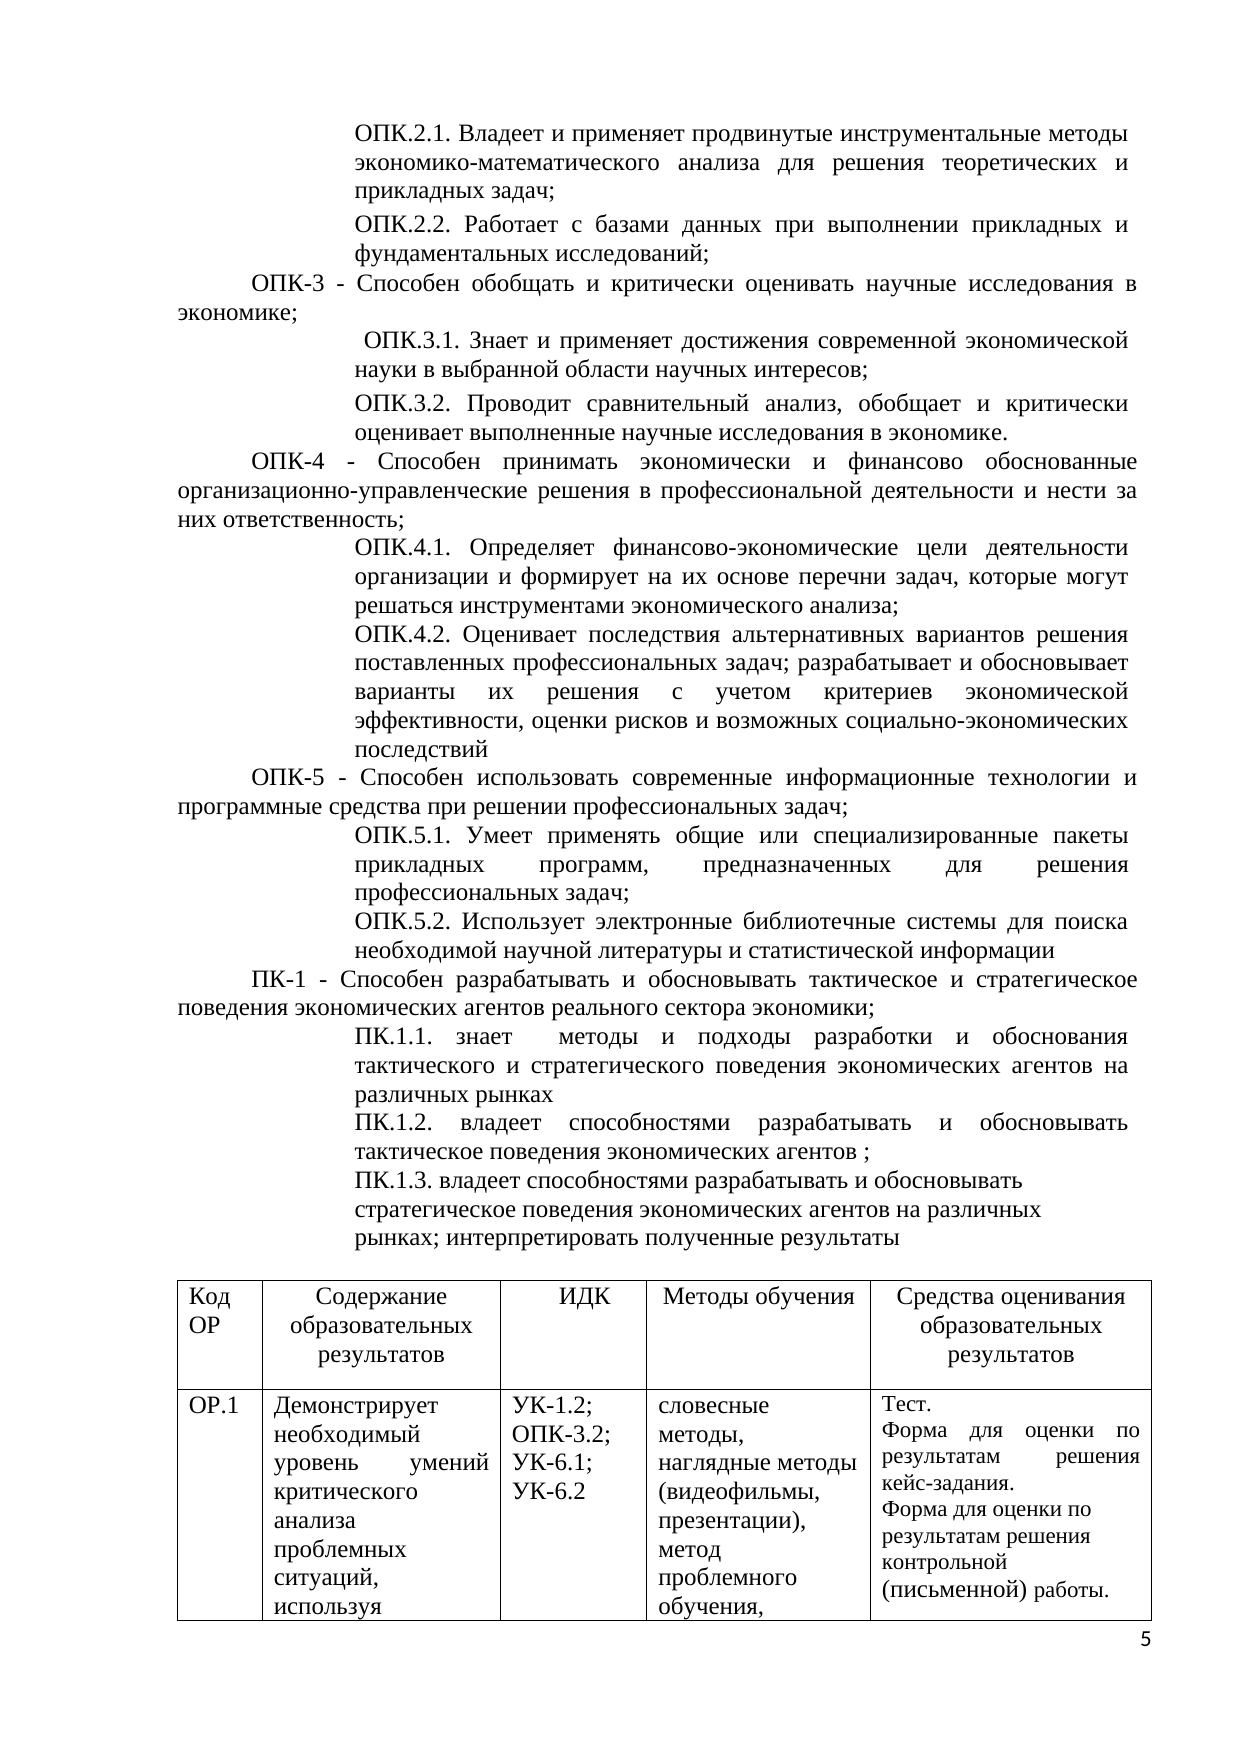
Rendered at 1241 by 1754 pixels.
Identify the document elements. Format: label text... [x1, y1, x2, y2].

table_header ОПК.5.1. Умеет применять общие или специализированные пакеты прикладных программ, предназначенных для решения профессиональных задач; [166, 820, 1140, 906]
table_cell ОПК.4.2. Оценивает последствия альтернативных вариантов решения поставленных профессиональных задач; разрабатывает и обосновывает варианты их решения с учетом критериев экономической эффективности, оценки рисков и возможных социально-экономических последствий [166, 619, 1140, 762]
text ОПК-4 - Способен принимать экономически и финансово обоснованные организационно-управленческие решения в профессиональной деятельности и нести за них ответственность; [177, 446, 1138, 532]
table_header ПК.1.1. знает методы и подходы разработки и обоснования тактического и стратегического поведения экономических агентов на различных рынках [166, 1021, 1140, 1107]
table_header Средства оценивания образовательных результатов [871, 1281, 1151, 1389]
text ПК-1 - Способен разрабатывать и обосновывать тактическое и стратегическое поведения экономических агентов реального сектора экономики; [177, 964, 1138, 1021]
table_header Содержание образовательных результатов [263, 1281, 500, 1389]
text ОПК-3 - Способен обобщать и критически оценивать научные исследования в экономике; [177, 268, 1138, 325]
table_cell ПК.1.3. владеет способностями разрабатывать и обосновывать стратегическое поведения экономических агентов на различных рынках; интерпретировать полученные результаты [166, 1165, 1140, 1251]
table_header ОПК.3.1. Знает и применяет достижения современной экономической науки в выбранной области научных интересов; [166, 325, 1140, 388]
table_header ОПК.2.1. Владеет и применяет продвинутые инструментальные методы экономико-математического анализа для решения теоретических и прикладных задач; [166, 118, 1140, 209]
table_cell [871, 1390, 1151, 1620]
table_header Методы обучения [647, 1281, 870, 1389]
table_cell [263, 1390, 500, 1620]
table_cell ОР.1 [178, 1390, 262, 1620]
table_header ИДК [501, 1281, 646, 1389]
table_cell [501, 1390, 646, 1620]
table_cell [647, 1390, 870, 1620]
table_cell ПК.1.2. владеет способностями разрабатывать и обосновывать тактическое поведения экономических агентов ; [166, 1108, 1140, 1165]
text ОПК-5 - Способен использовать современные информационные технологии и программные средства при решении профессиональных задач; [177, 762, 1138, 820]
table_cell ОПК.5.2. Использует электронные библиотечные системы для поиска необходимой научной литературы и статистической информации [166, 906, 1140, 964]
table_cell ОПК.2.2. Работает с базами данных при выполнении прикладных и фундаментальных исследований; [166, 209, 1140, 268]
table_header ОПК.4.1. Определяет финансово-экономические цели деятельности организации и формирует на их основе перечни задач, которые могут решаться инструментами экономического анализа; [166, 533, 1140, 619]
table_cell ОПК.3.2. Проводит сравнительный анализ, обобщает и критически оценивает выполненные научные исследования в экономике. [166, 388, 1140, 446]
table_header Код ОР [178, 1281, 262, 1389]
